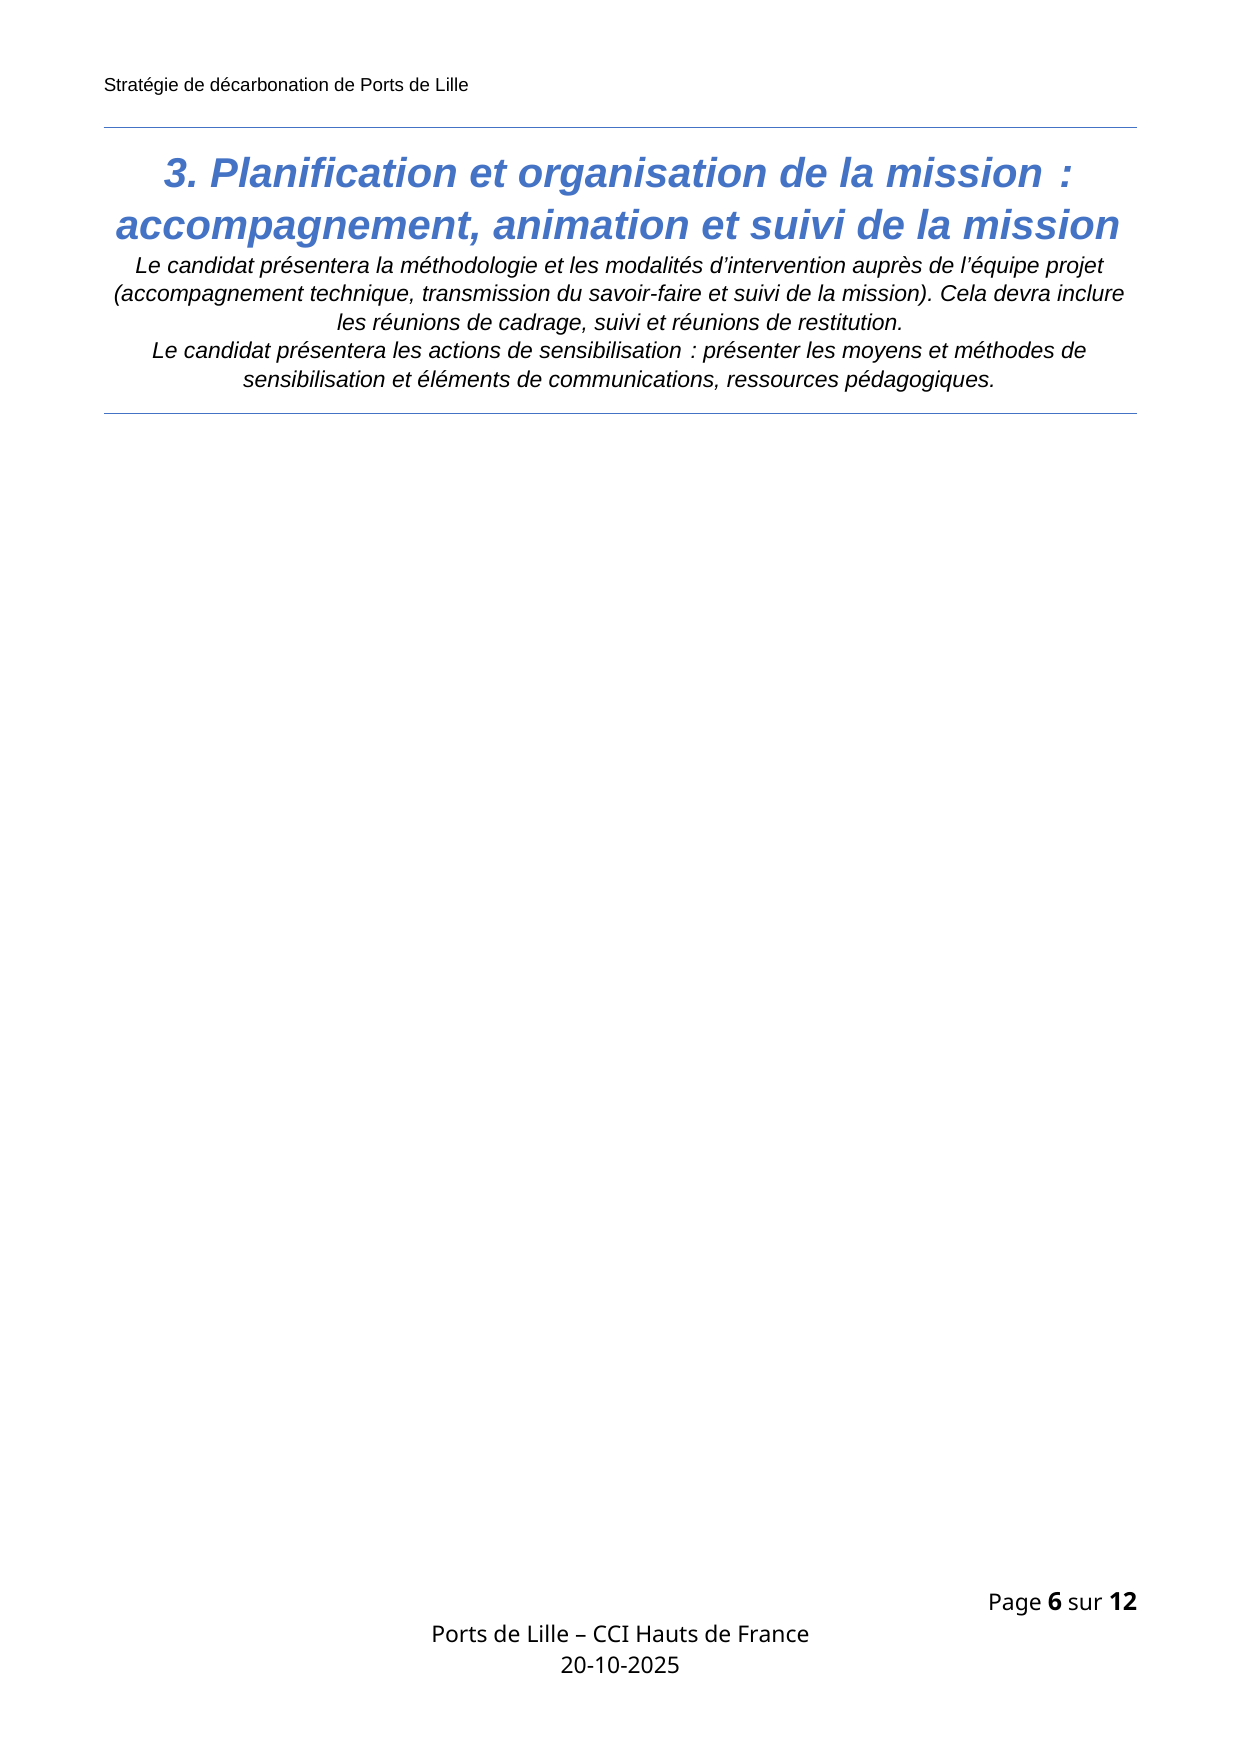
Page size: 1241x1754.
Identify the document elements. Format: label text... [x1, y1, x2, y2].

text Le candidat présentera la méthodologie et les modalités d’intervention auprès de l’équipe projet (accompagnement technique, transmission du savoir-faire et suivi de la mission). Cela devra inclure les réunions de cadrage, suivi et réunions de restitution. [103, 230, 1137, 315]
text Le candidat présentera les actions de sensibilisation : présenter les moyens et méthodes de sensibilisation et éléments de communications, ressources pédagogiques. [103, 315, 1137, 414]
text 3. Planification et organisation de la mission : accompagnement, animation et suivi de la mission [103, 128, 1137, 230]
